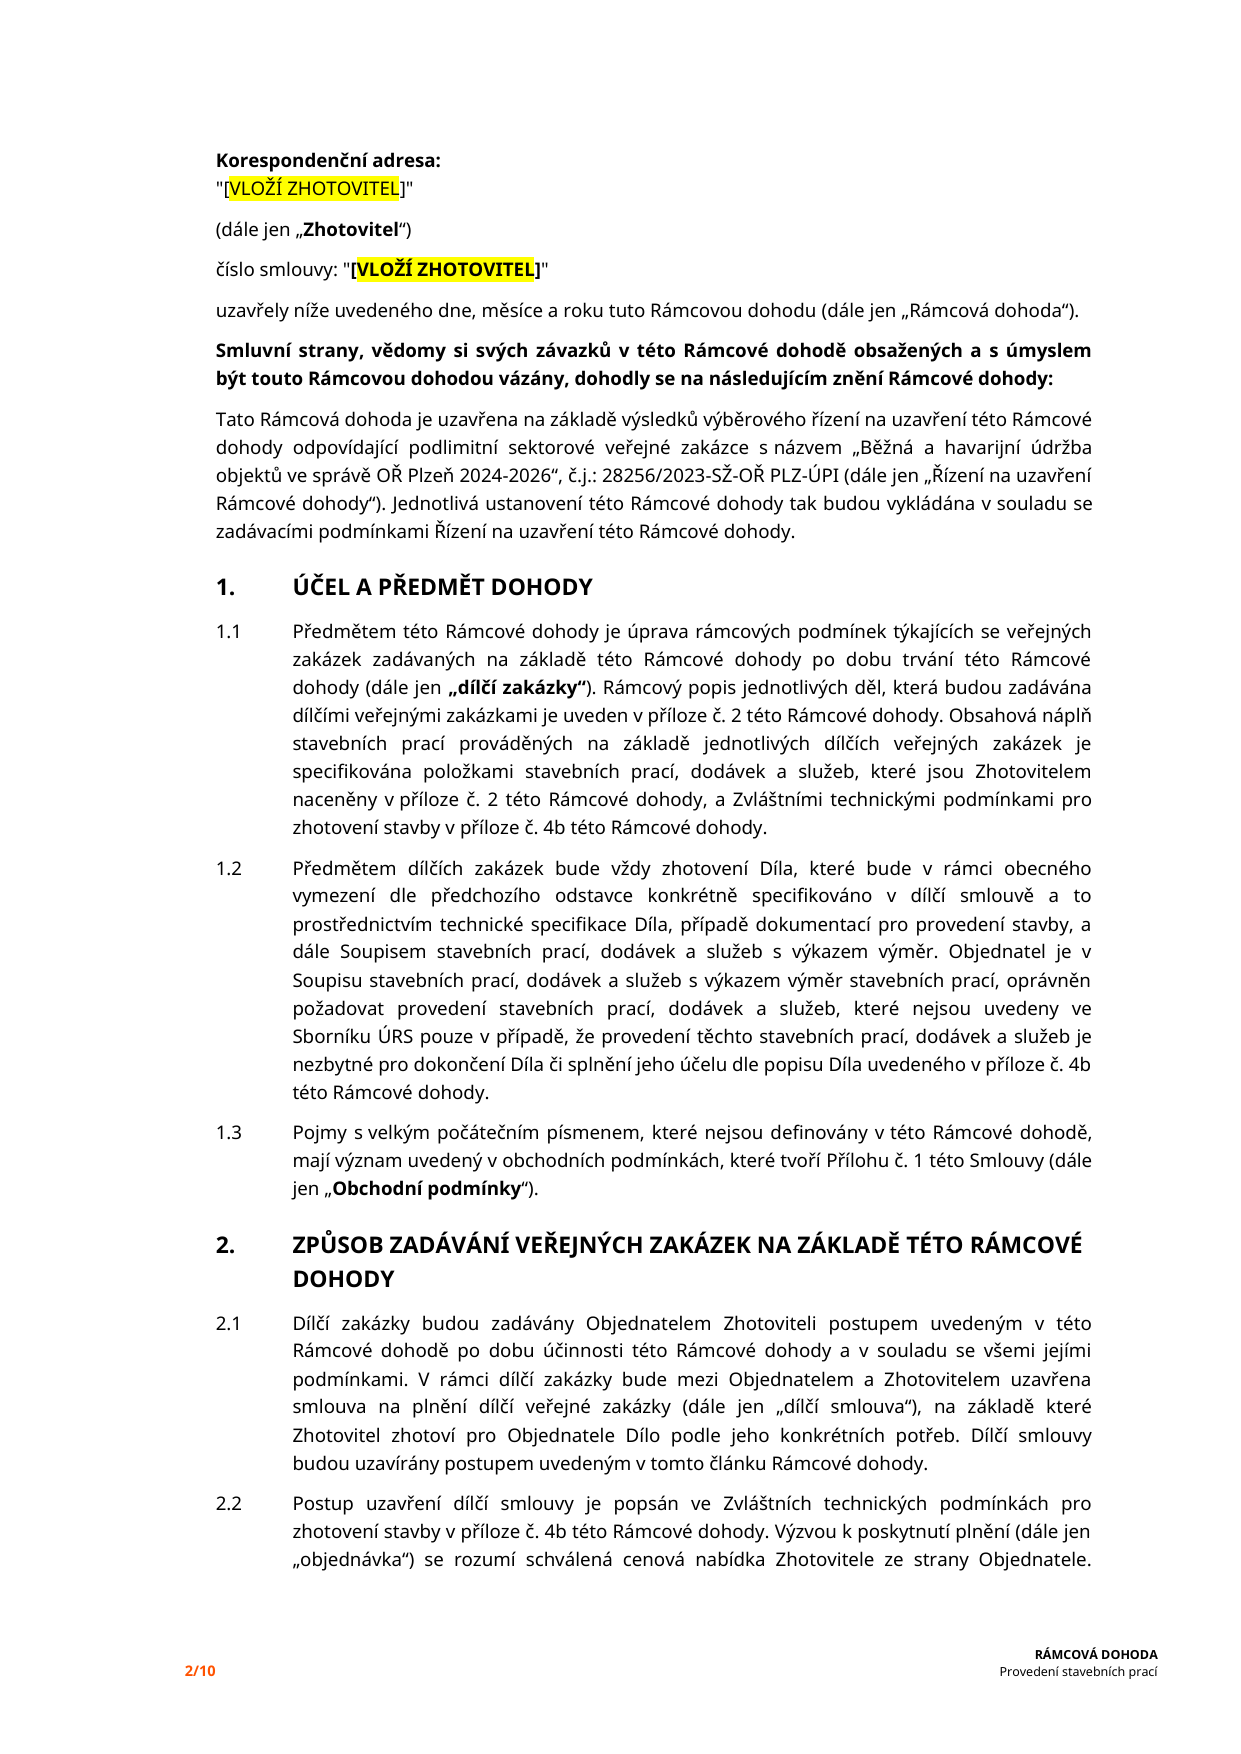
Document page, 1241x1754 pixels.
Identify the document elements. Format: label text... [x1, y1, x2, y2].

text (dále jen „Zhotovitel“) [216, 216, 1093, 242]
text Předmětem této Rámcové dohody je úprava rámcových podmínek týkajících se veřejných zakázek zadávaných na základě této Rámcové dohody po dobu trvání této Rámcové dohody (dále jen „dílčí zakázky“). Rámcový popis jednotlivých děl, která budou zadávána dílčími veřejnými zakázkami je uveden v příloze č. 2 této Rámcové dohody. Obsahová náplň stavebních prací prováděných na základě jednotlivých dílčích veřejných zakázek je specifikována položkami stavebních prací, dodávek a služeb, které jsou Zhotovitelem naceněny v příloze č. 2 této Rámcové dohody, a Zvláštními technickými podmínkami pro zhotovení stavby v příloze č. 4b této Rámcové dohody. [216, 618, 1093, 840]
text Tato Rámcová dohoda je uzavřena na základě výsledků výběrového řízení na uzavření této Rámcové dohody odpovídající podlimitní sektorové veřejné zakázce s názvem „Běžná a havarijní údržba objektů ve správě OŘ Plzeň 2024-2026“, č.j.: 28256/2023-SŽ-OŘ PLZ-ÚPI (dále jen „Řízení na uzavření Rámcové dohody“). Jednotlivá ustanovení této Rámcové dohody tak budou vykládána v souladu se zadávacími podmínkami Řízení na uzavření této Rámcové dohody. [216, 406, 1093, 544]
text Dílčí zakázky budou zadávány Objednatelem Zhotoviteli postupem uvedeným v této Rámcové dohodě po dobu účinnosti této Rámcové dohody a v souladu se všemi jejími podmínkami. V rámci dílčí zakázky bude mezi Objednatelem a Zhotovitelem uzavřena smlouva na plnění dílčí veřejné zakázky (dále jen „dílčí smlouva“), na základě které Zhotovitel zhotoví pro Objednatele Dílo podle jeho konkrétních potřeb. Dílčí smlouvy budou uzavírány postupem uvedeným v tomto článku Rámcové dohody. [216, 1310, 1093, 1475]
text číslo smlouvy: "[VLOŽÍ ZHOTOVITEL]" [216, 257, 357, 282]
text číslo smlouvy: "[VLOŽÍ ZHOTOVITEL]" [534, 257, 1093, 282]
text ZPŮSOB ZADÁVÁNÍ VEŘEJNÝCH ZAKÁZEK NA ZÁKLADĚ TÉTO RÁMCOVÉ DOHODY [216, 1228, 1093, 1294]
text uzavřely níže uvedeného dne, měsíce a roku tuto Rámcovou dohodu (dále jen „Rámcová dohoda“). [216, 297, 1093, 323]
text "[VLOŽÍ ZHOTOVITEL]" [399, 176, 1093, 201]
text Korespondenční adresa: [216, 147, 1093, 173]
text Pojmy s velkým počátečním písmenem, které nejsou definovány v této Rámcové dohodě, mají význam uvedený v obchodních podmínkách, které tvoří Přílohu č. 1 této Smlouvy (dále jen „Obchodní podmínky“). [216, 1119, 1093, 1201]
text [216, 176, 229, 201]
text Smluvní strany, vědomy si svých závazků v této Rámcové dohodě obsažených a s úmyslem být touto Rámcovou dohodou vázány, dohodly se na následujícím znění Rámcové dohody: [216, 338, 1093, 391]
text Předmětem dílčích zakázek bude vždy zhotovení Díla, které bude v rámci obecného vymezení dle předchozího odstavce konkrétně specifikováno v dílčí smlouvě a to prostřednictvím technické specifikace Díla, případě dokumentací pro provedení stavby, a dále Soupisem stavebních prací, dodávek a služeb s výkazem výměr. Objednatel je v Soupisu stavebních prací, dodávek a služeb s výkazem výměr stavebních prací, oprávněn požadovat provedení stavebních prací, dodávek a služeb, které nejsou uvedeny ve Sborníku ÚRS pouze v případě, že provedení těchto stavebních prací, dodávek a služeb je nezbytné pro dokončení Díla či splnění jeho účelu dle popisu Díla uvedeného v příloze č. 4b této Rámcové dohody. [216, 855, 1093, 1104]
text ÚČEL A PŘEDMĚT DOHODY [216, 571, 1093, 602]
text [216, 1490, 1093, 1572]
